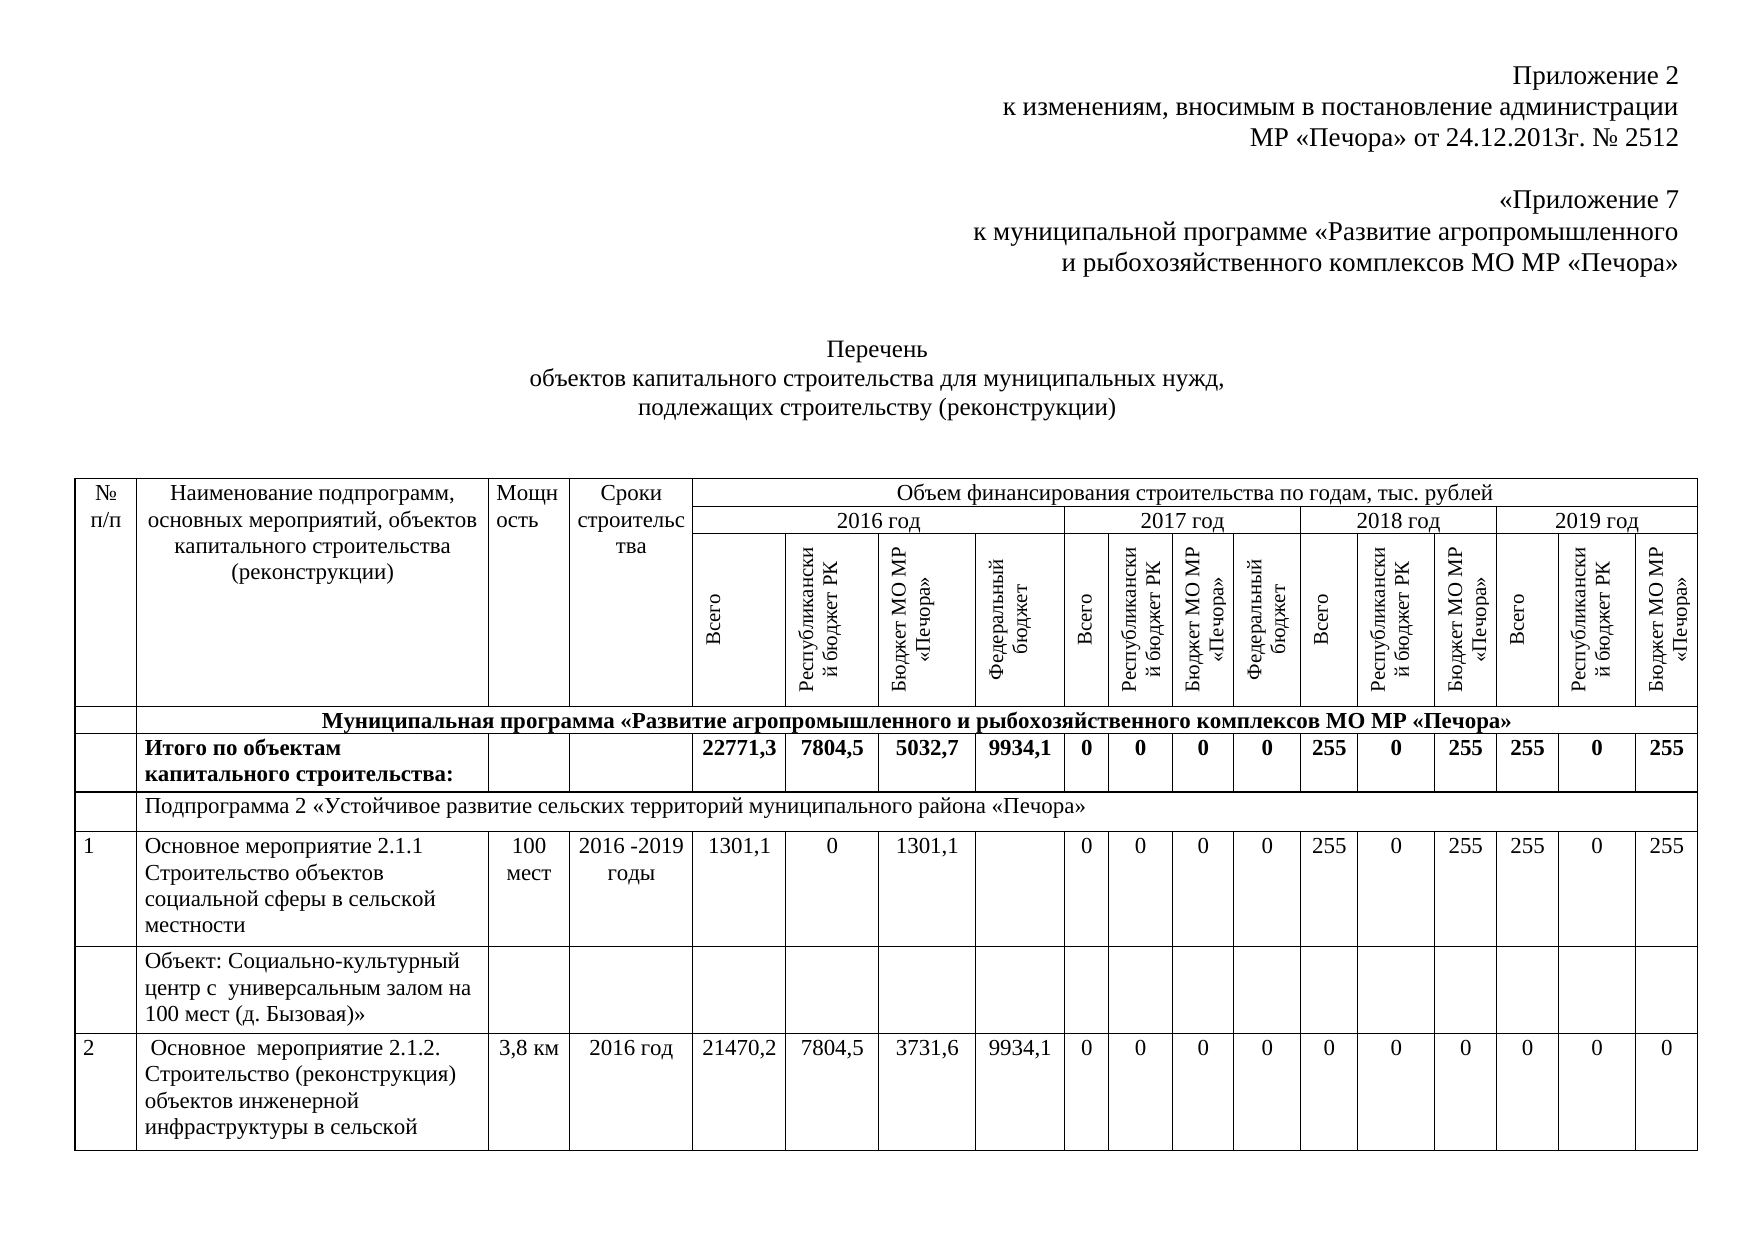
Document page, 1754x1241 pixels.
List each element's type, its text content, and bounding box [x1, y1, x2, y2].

table_cell 0 [1173, 734, 1233, 791]
table_cell 2019 год [1497, 507, 1697, 533]
table_cell [1636, 947, 1697, 1033]
table_cell [1358, 947, 1434, 1033]
table_cell [570, 947, 692, 1033]
table_cell Итого по объектам капитального строительства: [137, 734, 488, 791]
text Перечень [75, 334, 1679, 363]
table_cell Республиканский бюджет РК [1559, 534, 1635, 706]
table_cell 0 [1065, 734, 1108, 791]
table_cell 9934,1 [976, 1034, 1064, 1149]
table_cell 255 [1497, 832, 1558, 946]
table_cell 100 мест [489, 832, 569, 946]
table_cell 0 [1559, 832, 1635, 946]
table_cell 1301,1 [693, 832, 785, 946]
table_cell 0 [1358, 734, 1434, 791]
table_cell 0 [1109, 1034, 1172, 1149]
table_cell 0 [1358, 1034, 1434, 1149]
table_cell 2017 год [1065, 507, 1300, 533]
table_cell 0 [1559, 734, 1635, 791]
table_cell 255 [1301, 832, 1357, 946]
text объектов капитального строительства для муниципальных нужд, [75, 363, 1679, 392]
table_cell [1234, 947, 1300, 1033]
table_cell Основное мероприятие 2.1.1 Строительство объектов социальной сферы в сельской местности [137, 832, 488, 946]
table_cell [879, 947, 975, 1033]
table_cell Муниципальная программа «Развитие агропромышленного и рыбохозяйственного комплексов МО МР «Печора» [137, 707, 1697, 733]
table_cell 0 [1234, 1034, 1300, 1149]
table_cell Бюджет МО МР «Печора» [1173, 534, 1233, 706]
table_cell 0 [1301, 1034, 1357, 1149]
table_cell 0 [1435, 1034, 1496, 1149]
table_cell 0 [1636, 1034, 1697, 1149]
table_cell [1109, 947, 1172, 1033]
table_cell Основное мероприятие 2.1.2. Строительство (реконструкция) объектов инженерной инфраструктуры в сельской местности [137, 1034, 488, 1149]
table_cell [1301, 947, 1357, 1033]
table_header Объем финансирования строительства по годам, тыс. рублей [693, 479, 1697, 506]
table_cell 5032,7 [879, 734, 975, 791]
table_cell Объект: Социально-культурный центр c универсальным залом на 100 мест (д. Бызовая)» [137, 947, 488, 1033]
table_header Сроки строительства [570, 479, 692, 706]
table_cell [570, 734, 692, 791]
table_cell 2018 год [1301, 507, 1496, 533]
table_cell [693, 947, 785, 1033]
text подлежащих строительству (реконструкции) [75, 392, 1679, 421]
table_header Мощность [489, 479, 569, 706]
table_cell Всего [693, 534, 785, 706]
table_cell 1301,1 [879, 832, 975, 946]
table_cell 0 [1109, 734, 1172, 791]
table_cell 21470,2 [693, 1034, 785, 1149]
table_cell Республиканский бюджет РК [1358, 534, 1434, 706]
table_cell [976, 947, 1064, 1033]
table_cell [76, 793, 136, 831]
table_cell [1065, 947, 1108, 1033]
table_cell Федеральный бюджет [1234, 534, 1300, 706]
text к изменениям, вносимым в постановление администрации [75, 90, 1679, 121]
table_cell 0 [1234, 734, 1300, 791]
table_cell 2016 год [693, 507, 1064, 533]
text и рыбохозяйственного комплексов МО МР «Печора» [75, 246, 1679, 277]
table_cell 3731,6 [879, 1034, 975, 1149]
table_cell 7804,5 [786, 1034, 878, 1149]
table_cell 9934,1 [976, 734, 1064, 791]
table_cell 0 [1234, 832, 1300, 946]
table_cell 255 [1636, 832, 1697, 946]
table_cell 0 [1065, 1034, 1108, 1149]
table_cell 3,8 км [489, 1034, 569, 1149]
table_cell [76, 707, 136, 733]
table_cell Бюджет МО МР «Печора» [879, 534, 975, 706]
table_cell [786, 947, 878, 1033]
table_cell Республиканский бюджет РК [1109, 534, 1172, 706]
table_cell Бюджет МО МР «Печора» [1636, 534, 1697, 706]
table_cell Бюджет МО МР «Печора» [1435, 534, 1496, 706]
table_cell 0 [1559, 1034, 1635, 1149]
table_cell [489, 734, 569, 791]
table_cell 0 [1497, 1034, 1558, 1149]
text МР «Печора» от 24.12.2013г. № 2512 [75, 121, 1679, 152]
table_cell Федеральный бюджет [976, 534, 1064, 706]
table_cell 7804,5 [786, 734, 878, 791]
table_cell Республиканский бюджет РК [786, 534, 878, 706]
table_cell 22771,3 [693, 734, 785, 791]
table_cell [76, 734, 136, 791]
table_cell [1173, 947, 1233, 1033]
table_cell [1497, 947, 1558, 1033]
table_cell 2016 -2019 годы [570, 832, 692, 946]
table_cell 2016 год [570, 1034, 692, 1149]
table_cell [1435, 947, 1496, 1033]
table_cell [976, 832, 1064, 946]
table_cell [489, 947, 569, 1033]
table_cell 2 [76, 1034, 136, 1149]
table_cell 255 [1435, 832, 1496, 946]
table_cell Всего [1497, 534, 1558, 706]
table_header Наименование подпрограмм, основных мероприятий, объектов капитального строительства (реконструкции) [137, 479, 488, 706]
text к муниципальной программе «Развитие агропромышленного [75, 215, 1679, 246]
table_cell 255 [1636, 734, 1697, 791]
table_cell Всего [1065, 534, 1108, 706]
table_cell 0 [786, 832, 878, 946]
table_cell Всего [1301, 534, 1357, 706]
text «Приложение 7 [75, 184, 1679, 215]
table_cell 0 [1173, 1034, 1233, 1149]
table_cell [76, 947, 136, 1033]
table_cell 255 [1497, 734, 1558, 791]
table_header № п/п [76, 479, 136, 706]
table_cell 1 [76, 832, 136, 946]
table_cell Подпрограмма 2 «Устойчивое развитие сельских территорий муниципального района «Печора» [137, 793, 1697, 831]
table_cell 255 [1301, 734, 1357, 791]
text Приложение 2 [75, 59, 1679, 90]
table_cell 0 [1358, 832, 1434, 946]
table_cell 0 [1173, 832, 1233, 946]
table_cell 0 [1065, 832, 1108, 946]
table_cell 0 [1109, 832, 1172, 946]
table_cell [1559, 947, 1635, 1033]
table_cell 255 [1435, 734, 1496, 791]
